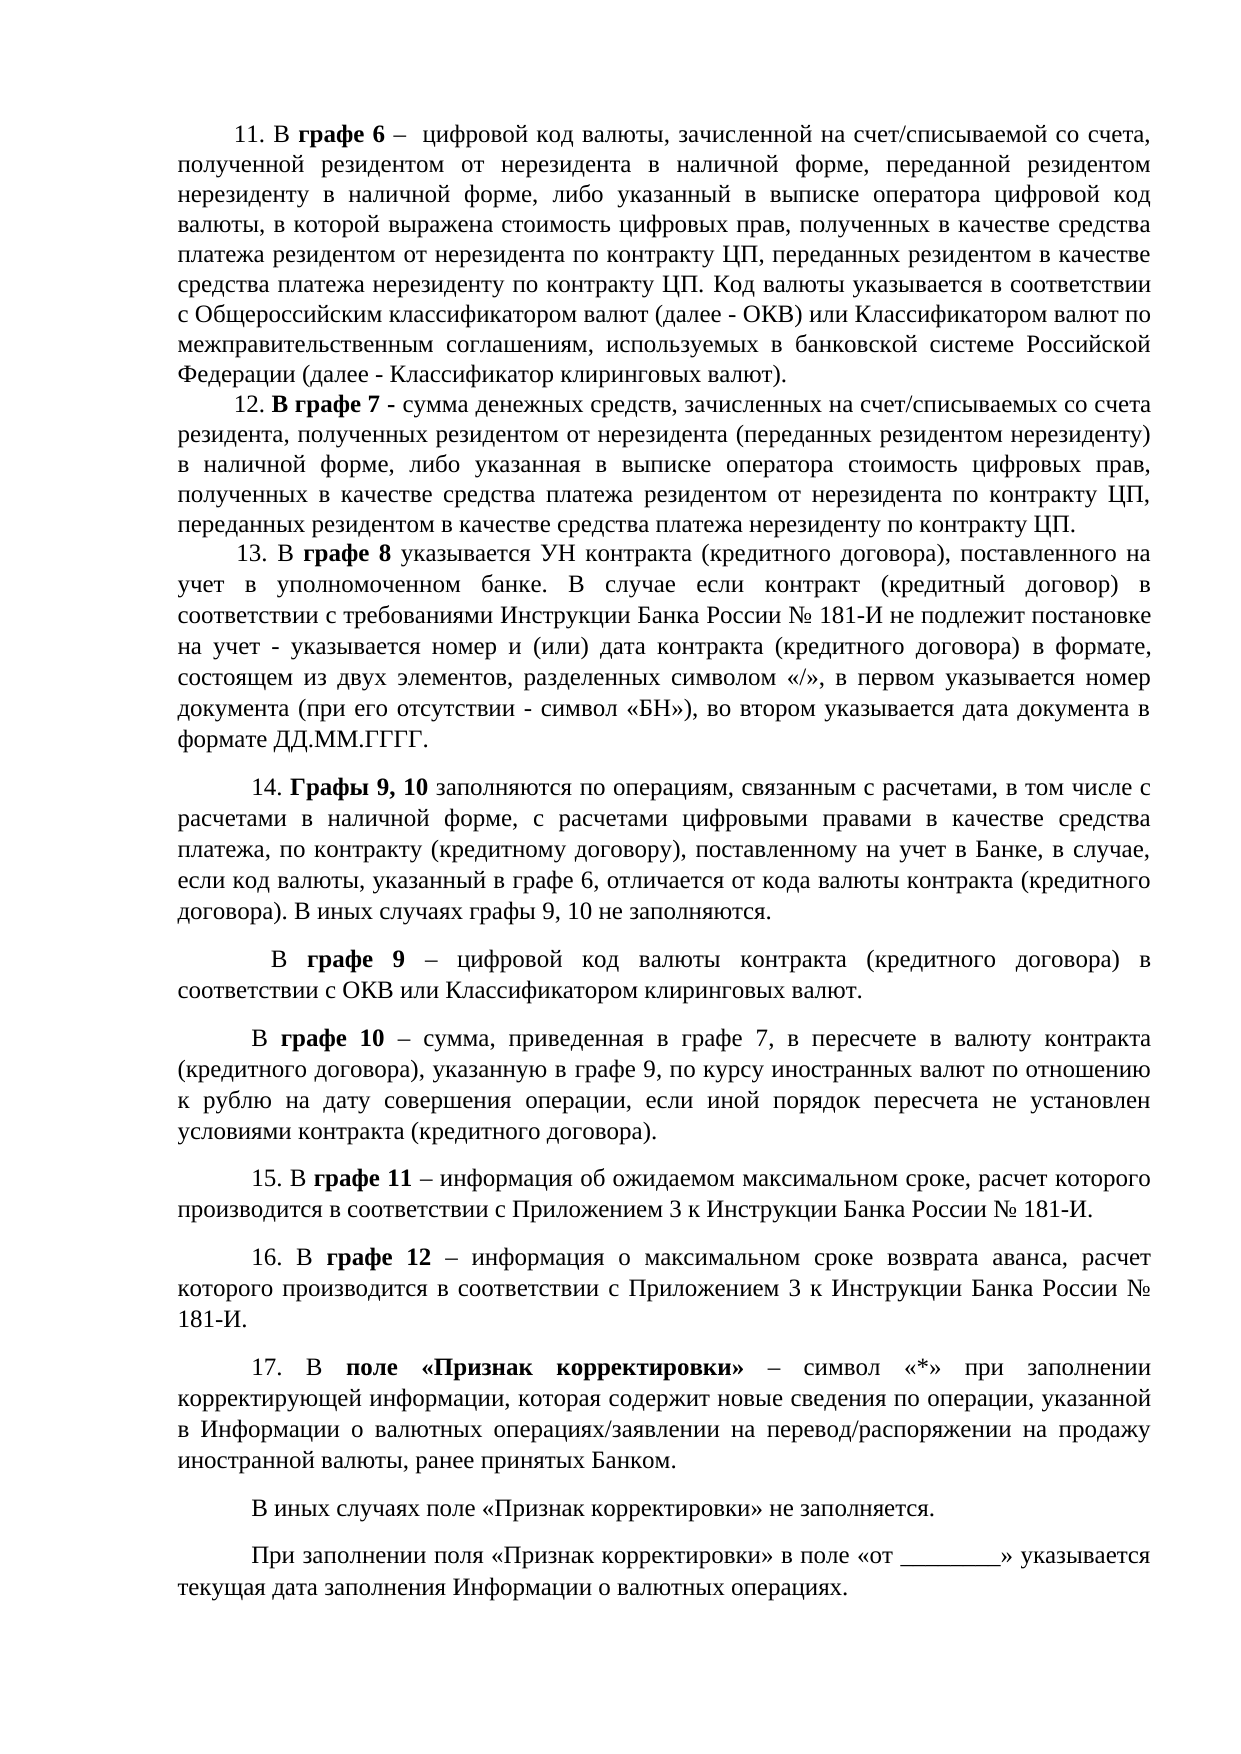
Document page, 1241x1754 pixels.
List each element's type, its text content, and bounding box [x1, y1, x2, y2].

text 13. В графе 8 указывается УН контракта (кредитного договора), поставленного на учет в уполномоченном банке. В случае если контракт (кредитный договор) в соответствии с требованиями Инструкции Банка России № 181-И не подлежит постановке на учет - указывается номер и (или) дата контракта (кредитного договора) в формате, состоящем из двух элементов, разделенных символом «/», в первом указывается номер документа (при его отсутствии - символ «БН»), во втором указывается дата документа в формате ДД.ММ.ГГГГ. [177, 538, 1152, 753]
text 11. В графе 6 – цифровой код валюты, зачисленной на счет/списываемой со счета, полученной резидентом от нерезидента в наличной форме, переданной резидентом нерезиденту в наличной форме, либо указанный в выписке оператора цифровой код валюты, в которой выражена стоимость цифровых прав, полученных в качестве средства платежа резидентом от нерезидента по контракту ЦП, переданных резидентом в качестве средства платежа нерезиденту по контракту ЦП. Код валюты указывается в соответствии с Общероссийским классификатором валют (далее - ОКВ) или Классификатором валют по межправительственным соглашениям, используемых в банковской системе Российской Федерации (далее - Классификатор клиринговых валют). [177, 118, 1152, 388]
text В графе 9 – цифровой код валюты контракта (кредитного договора) в соответствии с ОКВ или Классификатором клиринговых валют. [177, 944, 1152, 1004]
text При заполнении поля «Признак корректировки» в поле «от ________» указывается текущая дата заполнения Информации о валютных операциях. [177, 1541, 1152, 1600]
text 14. Графы 9, 10 заполняются по операциям, связанным с расчетами, в том числе с расчетами в наличной форме, с расчетами цифровыми правами в качестве средства платежа, по контракту (кредитному договору), поставленному на учет в Банке, в случае, если код валюты, указанный в графе 6, отличается от кода валюты контракта (кредитного договора). В иных случаях графы 9, 10 не заполняются. [177, 772, 1152, 925]
text В иных случаях поле «Признак корректировки» не заполняется. [177, 1493, 1152, 1522]
text 15. В графе 11 – информация об ожидаемом максимальном сроке, расчет которого производится в соответствии с Приложением 3 к Инструкции Банка России № 181-И. [177, 1163, 1152, 1223]
text В графе 10 – сумма, приведенная в графе 7, в пересчете в валюту контракта (кредитного договора), указанную в графе 9, по курсу иностранных валют по отношению к рублю на дату совершения операции, если иной порядок пересчета не установлен условиями контракта (кредитного договора). [177, 1023, 1152, 1144]
text 17. В поле «Признак корректировки» – символ «*» при заполнении корректирующей информации, которая содержит новые сведения по операции, указанной в Информации о валютных операциях/заявлении на перевод/распоряжении на продажу иностранной валюты, ранее принятых Банком. [177, 1352, 1152, 1474]
text 16. В графе 12 – информация о максимальном сроке возврата аванса, расчет которого производится в соответствии с Приложением 3 к Инструкции Банка России № 181-И. [177, 1242, 1152, 1333]
text 12. В графе 7 - сумма денежных средств, зачисленных на счет/списываемых со счета резидента, полученных резидентом от нерезидента (переданных резидентом нерезиденту) в наличной форме, либо указанная в выписке оператора стоимость цифровых прав, полученных в качестве средства платежа резидентом от нерезидента по контракту ЦП, переданных резидентом в качестве средства платежа нерезиденту по контракту ЦП. [177, 388, 1152, 538]
